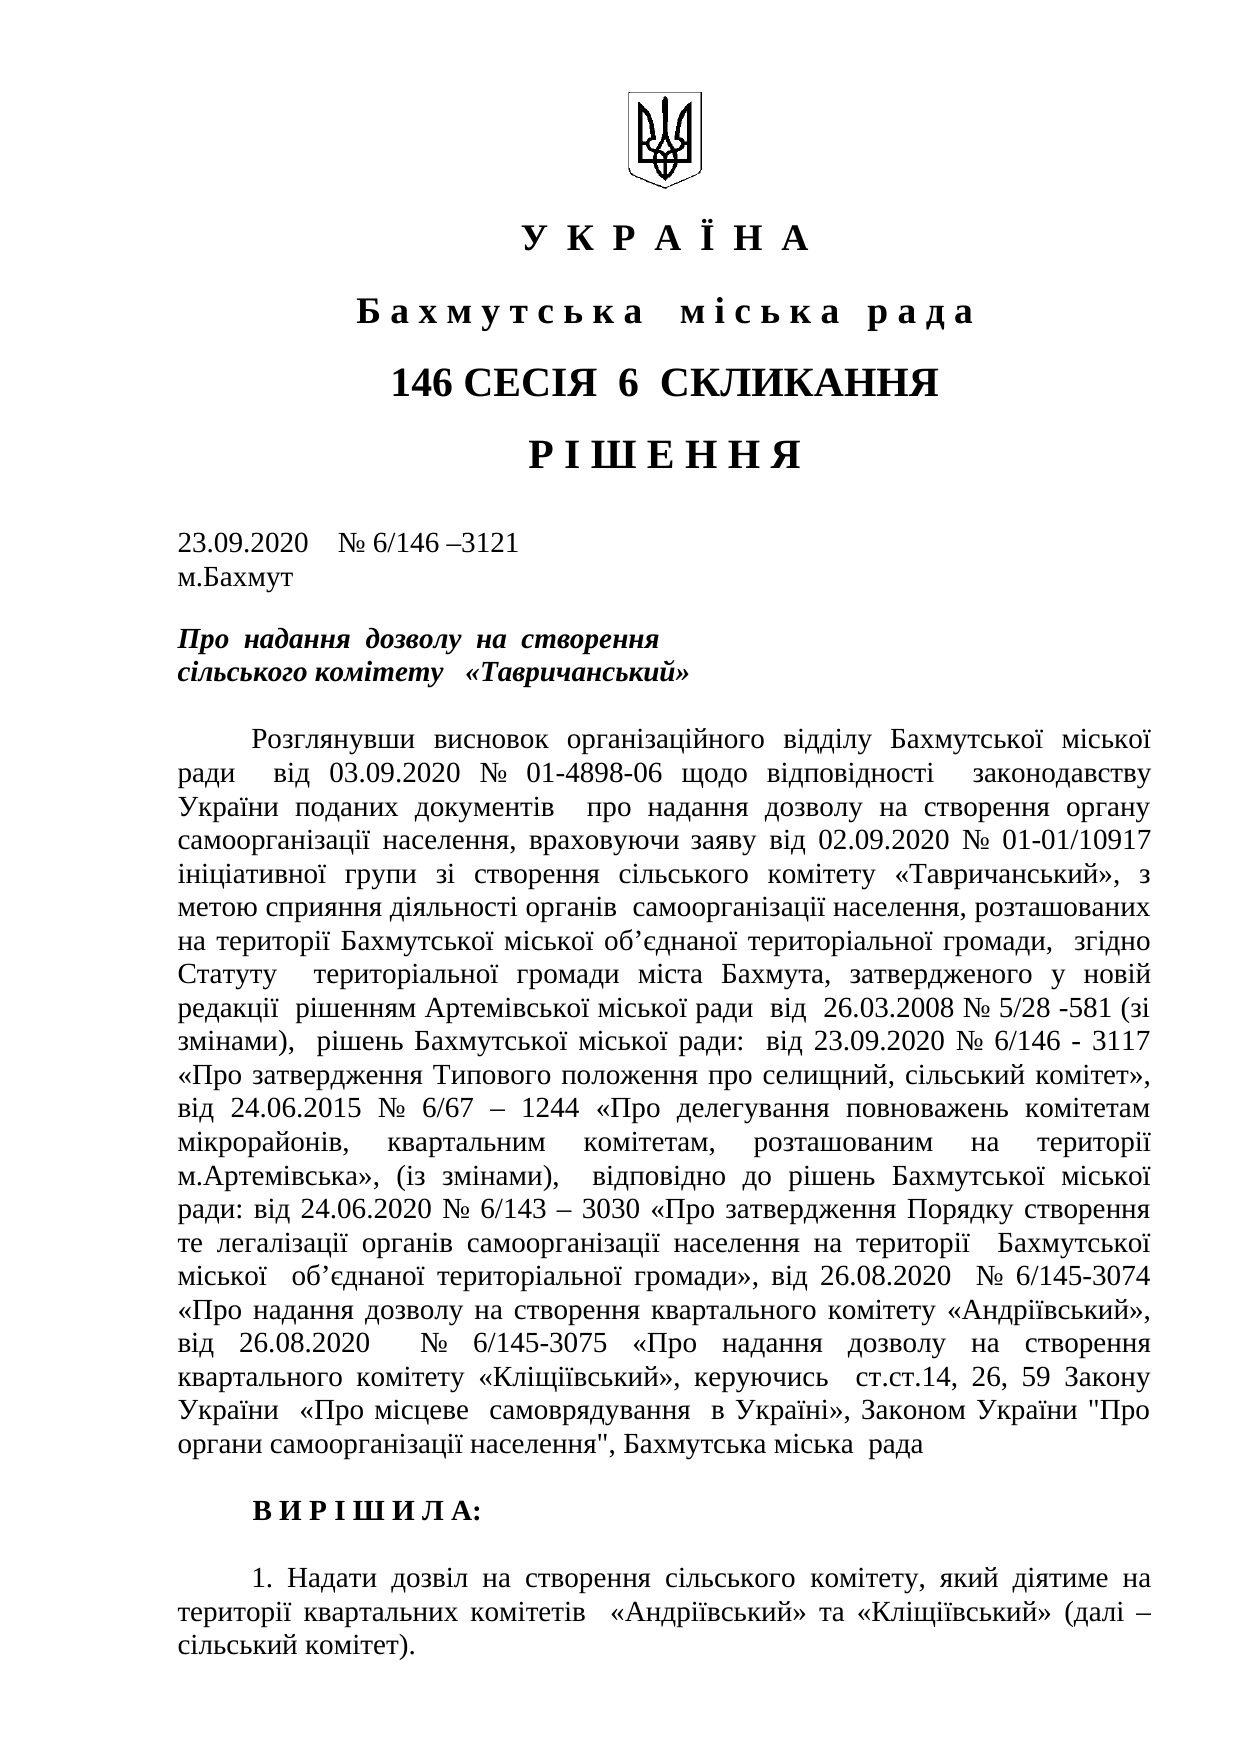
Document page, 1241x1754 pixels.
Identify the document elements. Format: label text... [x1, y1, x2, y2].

text Р І Ш Е Н Н Я [177, 429, 1152, 477]
text Б а х м у т с ь к а м і с ь к а р а д а [177, 289, 1152, 332]
picture [624, 88, 705, 191]
text м.Бахмут [177, 559, 1152, 592]
subtitle У К Р А Ї Н А [177, 215, 1152, 258]
text Про надання дозволу на створення [177, 621, 1240, 654]
text 146 СЕСІЯ 6 СКЛИКАННЯ [177, 357, 1152, 405]
text Розглянувши висновок організаційного відділу Бахмутської міської ради від 03.09.2020 № 01-4898-06 щодо відповідності законодавству України поданих документів про надання дозволу на створення органу самоорганізації населення, враховуючи заяву від 02.09.2020 № 01-01/10917 ініціативної групи зі створення сільського комітету «Тавричанський», з метою сприяння діяльності органів самоорганізації населення, розташованих на території Бахмутської міської об’єднаної територіальної громади, згідно Статуту територіальної громади міста Бахмута, затвердженого у новій редакції рішенням Артемівської міської ради від 26.03.2008 № 5/28 -581 (зі змінами), рішень Бахмутської міської ради: від 23.09.2020 № 6/146 - 3117 «Про затвердження Типового положення про селищний, сільський комітет», від 24.06.2015 № 6/67 – 1244 «Про делегування повноважень комітетам мікрорайонів, квартальним комітетам, розташованим на території м.Артемівська», (із змінами), відповідно до рішень Бахмутської міської ради: від 24.06.2020 № 6/143 – 3030 «Про затвердження Порядку створення те легалізації органів самоорганізації населення на території Бахмутської міської об’єднаної територіальної громади», від 26.08.2020 № 6/145-3074 «Про надання дозволу на створення квартального комітету «Андріївський», від 26.08.2020 № 6/145-3075 «Про надання дозволу на створення квартального комітету «Кліщіївський», керуючись ст.ст.14, 26, 59 Закону України «Про місцеве самоврядування в Україні», Законом України "Про органи самоорганізації населення", Бахмутська міська рада [177, 722, 1152, 1459]
text 23.09.2020 № 6/146 –3121 [177, 525, 1152, 559]
text сільського комітету «Тавричанський» [177, 654, 1240, 688]
text В И Р І Ш И Л А: [177, 1493, 1152, 1527]
text 1. Надати дозвіл на створення сільського комітету, який діятиме на території квартальних комітетів «Андріївський» та «Кліщіївський» (далі – сільський комітет). [177, 1560, 1152, 1661]
